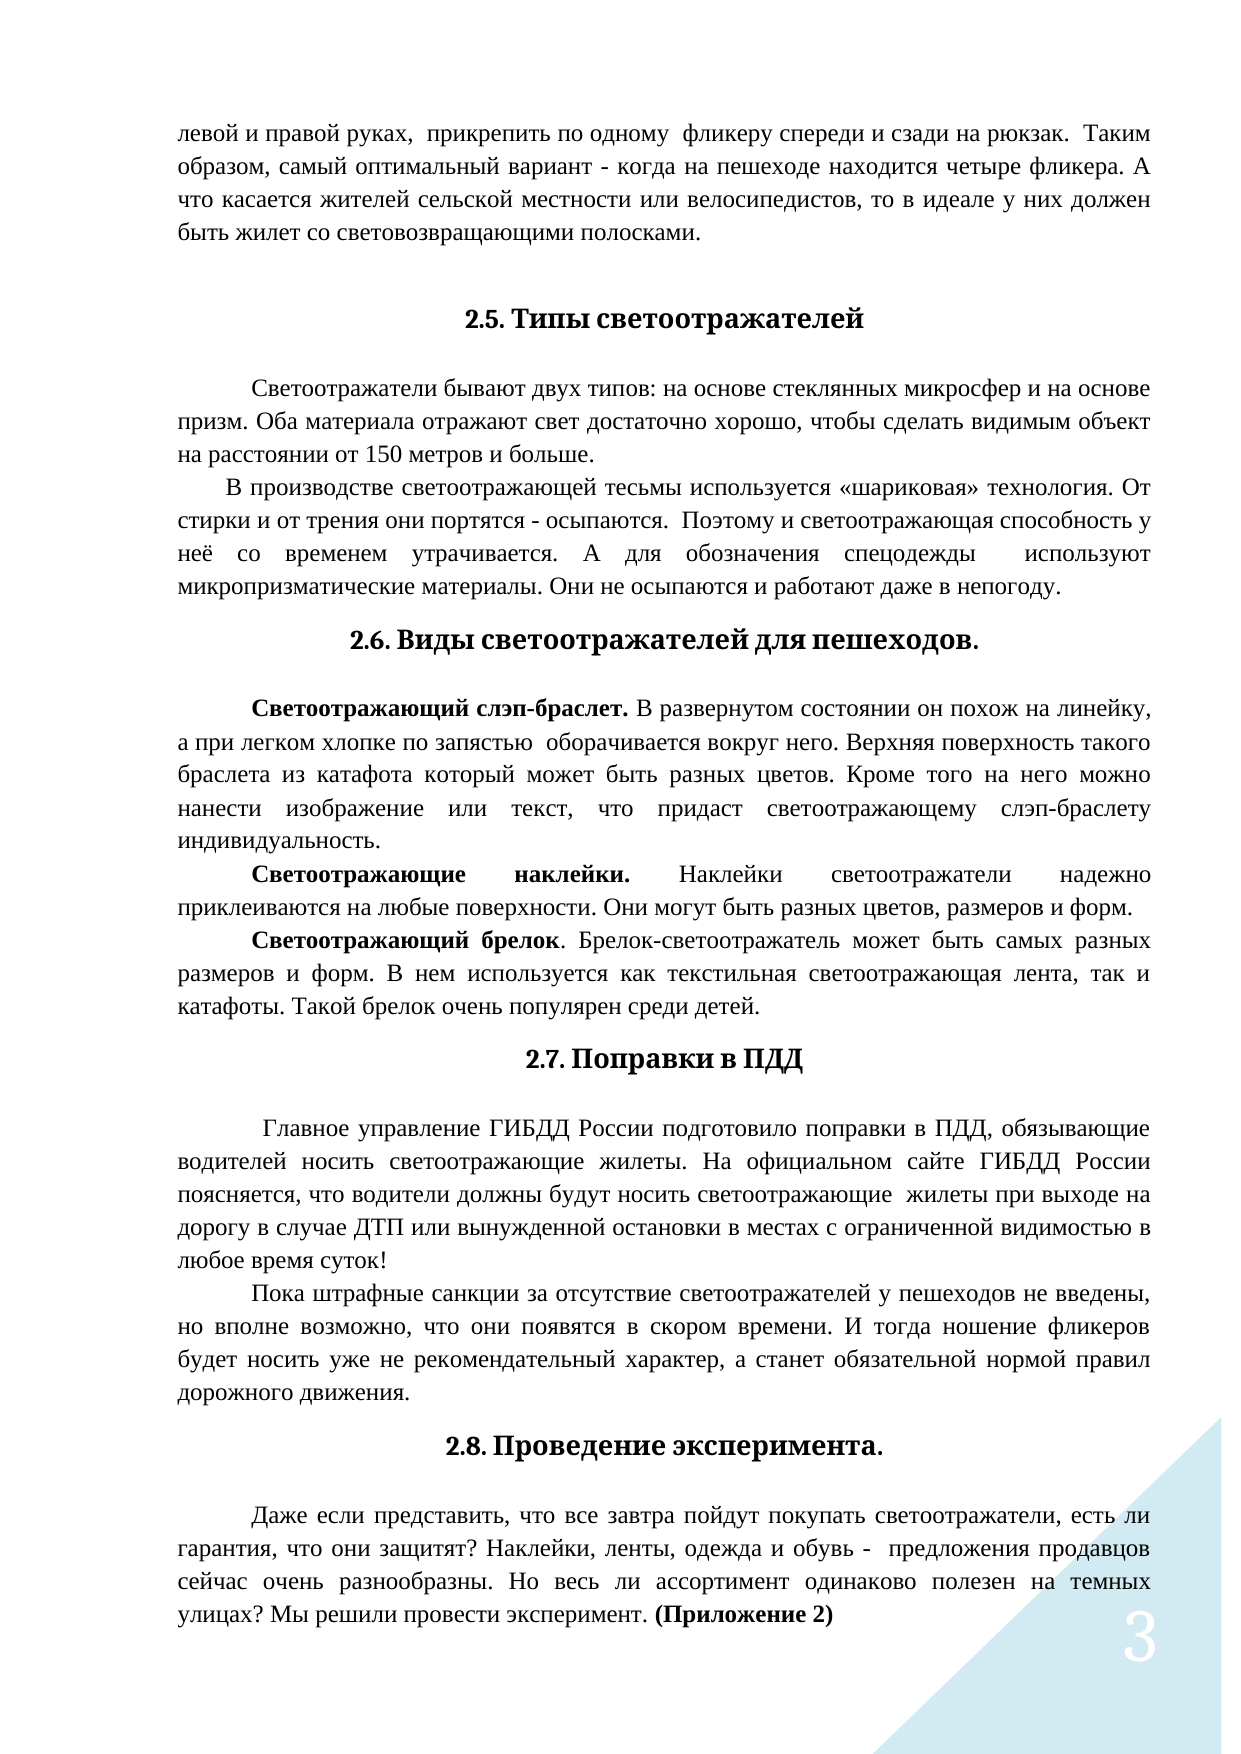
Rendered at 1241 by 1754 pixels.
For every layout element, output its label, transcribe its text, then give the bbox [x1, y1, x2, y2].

subtitle 2.8. Проведение эксперимента. [177, 1431, 1152, 1462]
text Даже если представить, что все завтра пойдут покупать светоотражатели, есть ли гарантия, что они защитят? Наклейки, ленты, одежда и обувь - предложения продавцов сейчас очень разнообразны. Но весь ли ассортимент одинаково полезен на темных улицах? Мы решили провести эксперимент. (Приложение 2) [177, 1500, 1152, 1628]
text Пока штрафные санкции за отсутствие светоотражателей у пешеходов не введены, но вполне возможно, что они появятся в скором времени. И тогда ношение фликеров будет носить уже не рекомендательный характер, а станет обязательной нормой правил дорожного движения. [177, 1278, 1152, 1406]
text Светоотражающий слэп-браслет. В развернутом состоянии он похож на линейку, а при легком хлопке по запястью оборачивается вокруг него. Верхняя поверхность такого браслета из катафота который может быть разных цветов. Кроме того на него можно нанести изображение или текст, что придаст светоотражающему слэп-браслету индивидуальность. [177, 693, 1152, 854]
text Светоотражающие наклейки. Наклейки светоотражатели надежно приклеиваются на любые поверхности. Они могут быть разных цветов, размеров и форм. [177, 859, 1152, 920]
subtitle 2.6. Виды светоотражателей для пешеходов. [177, 625, 1152, 656]
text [177, 118, 1152, 246]
text В производстве светоотражающей тесьмы используется «шариковая» технология. От стирки и от трения они портятся - осыпаются. Поэтому и светоотражающая способность у неё со временем утрачивается. А для обозначения спецодежды используют микропризматические материалы. Они не осыпаются и работают даже в непогоду. [177, 472, 1152, 600]
subtitle 2.7. Поправки в ПДД [177, 1044, 1152, 1076]
subtitle 2.5. Типы светоотражателей [177, 304, 1152, 335]
text Светоотражающий брелок. Брелок-светоотражатель может быть самых разных размеров и форм. В нем используется как текстильная светоотражающая лента, так и катафоты. Такой брелок очень популярен среди детей. [177, 925, 1152, 1019]
text Светоотражатели бывают двух типов: на основе стеклянных микросфер и на основе призм. Оба материала отражают свет достаточно хорошо, чтобы сделать видимым объект на расстоянии от 150 метров и больше. [177, 373, 1152, 468]
text Главное управление ГИБДД России подготовило поправки в ПДД, обязывающие водителей носить светоотражающие жилеты. На официальном сайте ГИБДД России поясняется, что водители должны будут носить светоотражающие жилеты при выходе на дорогу в случае ДТП или вынужденной остановки в местах с ограниченной видимостью в любое время суток! [177, 1113, 1152, 1274]
